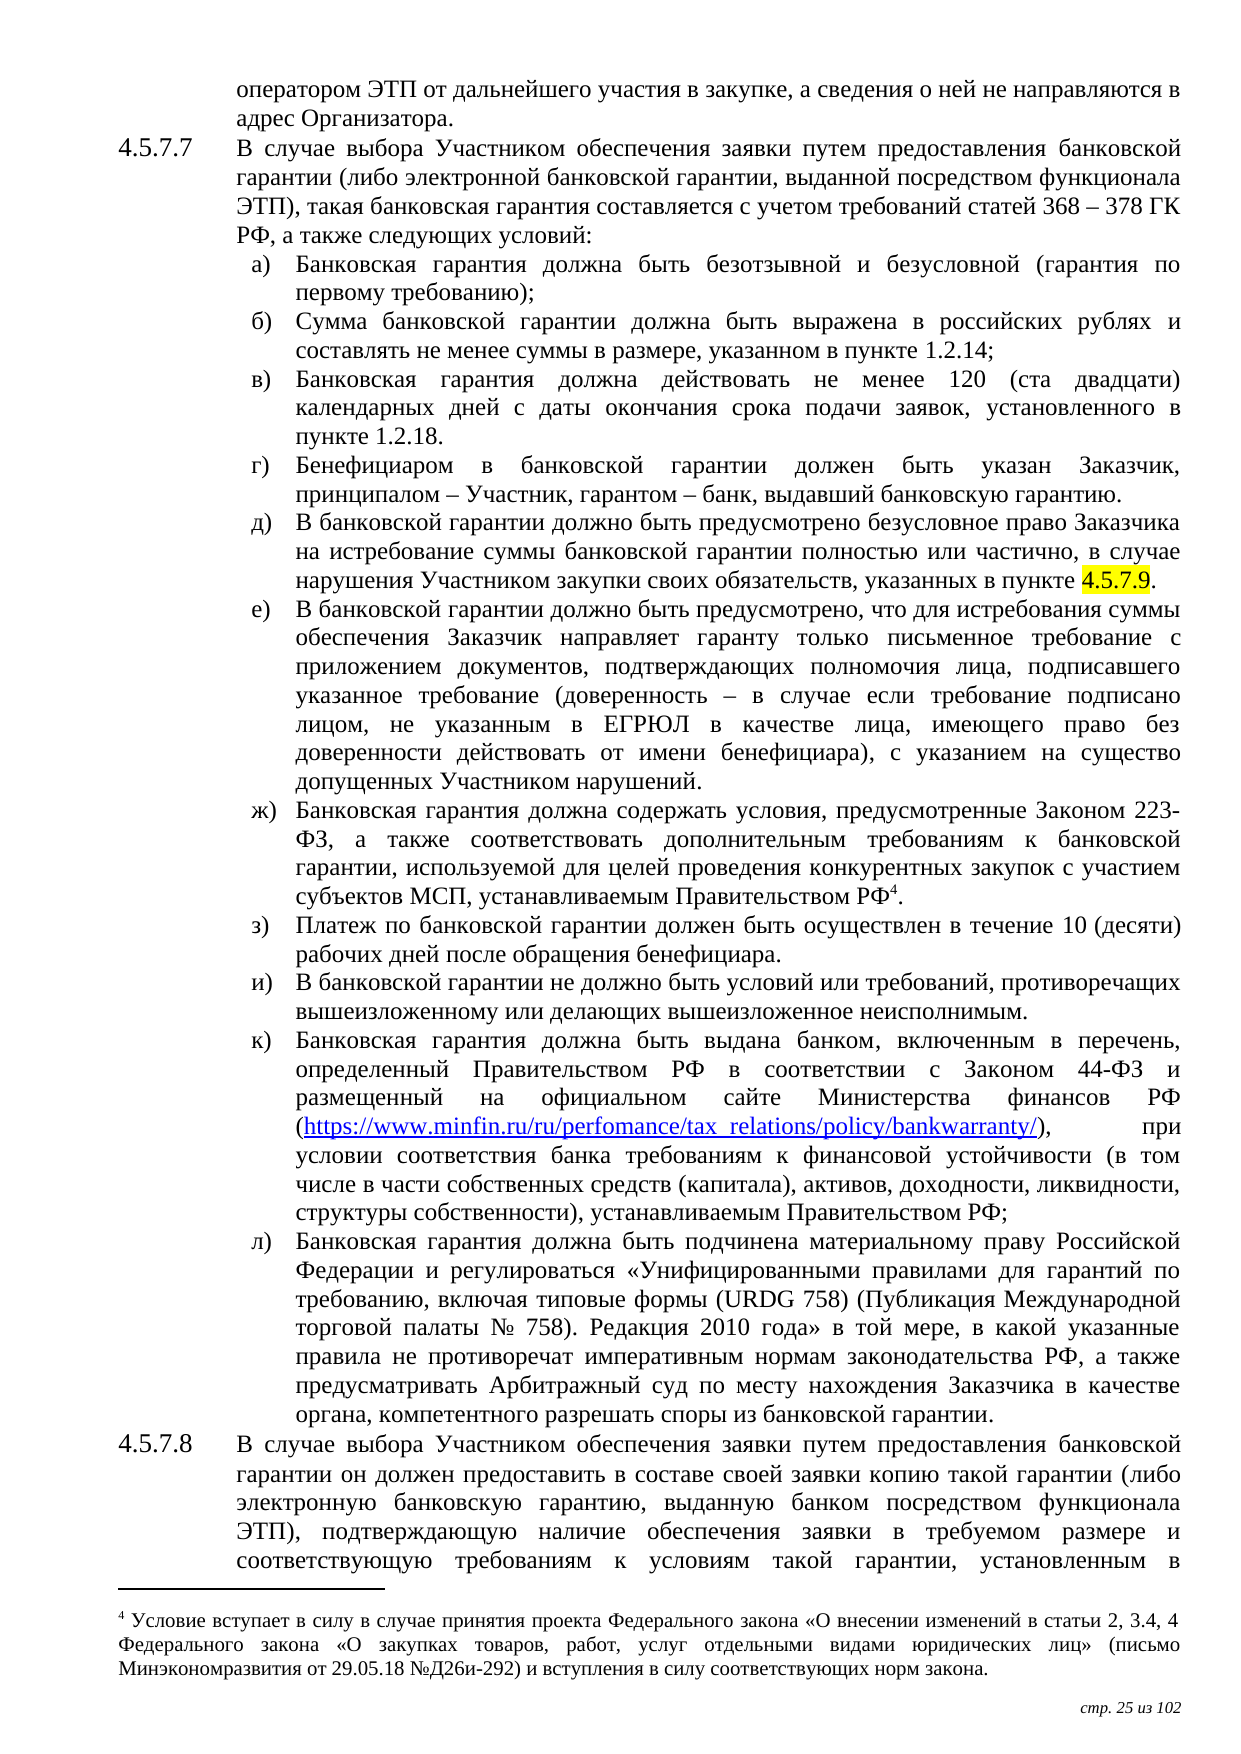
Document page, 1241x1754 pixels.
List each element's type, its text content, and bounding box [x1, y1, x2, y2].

text В банковской гарантии не должно быть условий или требований, противоречащих вышеизложенному или делающих вышеизложенное неисполнимым. [251, 967, 1181, 1025]
text Банковская гарантия должна содержать условия, предусмотренные Законом 223-ФЗ, а также соответствовать дополнительным требованиям к банковской гарантии, используемой для целей проведения конкурентных закупок с участием субъектов МСП, устанавливаемым Правительством РФ. [251, 795, 1181, 910]
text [118, 74, 1181, 131]
text Банковская гарантия должна быть выдана банком, включенным в перечень, определенный Правительством РФ в соответствии с Законом 44-ФЗ и размещенный на официальном сайте Министерства финансов РФ (https://www.minfin.ru/ru/perfomance/tax_relations/policy/bankwarranty/), при условии соответствия банка требованиям к финансовой устойчивости (в том числе в части собственных средств (капитала), активов, доходности, ликвидности, структуры собственности), устанавливаемым Правительством РФ; [251, 1025, 1181, 1226]
text Бенефициаром в банковской гарантии должен быть указан Заказчик, принципалом – Участник, гарантом – банк, выдавший банковскую гарантию. [251, 450, 1181, 507]
text Банковская гарантия должна действовать не менее 120 (ста двадцати) календарных дней с даты окончания срока подачи заявок, установленного в пункте 1.2.18. [251, 364, 1181, 450]
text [118, 1427, 1181, 1574]
text В случае выбора Участником обеспечения заявки путем предоставления банковской гарантии (либо электронной банковской гарантии, выданной посредством функционала ЭТП), такая банковская гарантия составляется с учетом требований статей 368 – 378 ГК РФ, а также следующих условий: [118, 131, 1181, 249]
text В банковской гарантии должно быть предусмотрено, что для истребования суммы обеспечения Заказчик направляет гаранту только письменное требование с приложением документов, подтверждающих полномочия лица, подписавшего указанное требование (доверенность – в случае если требование подписано лицом, не указанным в ЕГРЮЛ в качестве лица, имеющего право без доверенности действовать от имени бенефициара), с указанием на существо допущенных Участником нарушений. [251, 594, 1181, 795]
text Сумма банковской гарантии должна быть выражена в российских рублях и составлять не менее суммы в размере, указанном в пункте 1.2.14; [251, 306, 1181, 364]
text Банковская гарантия должна быть безотзывной и безусловной (гарантия по первому требованию); [251, 249, 1181, 306]
text Платеж по банковской гарантии должен быть осуществлен в течение 10 (десяти) рабочих дней после обращения бенефициара. [251, 910, 1181, 967]
text Банковская гарантия должна быть подчинена материальному праву Российской Федерации и регулироваться «Унифицированными правилами для гарантий по требованию, включая типовые формы (URDG 758) (Публикация Международной торговой палаты № 758). Редакция 2010 года» в той мере, в какой указанные правила не противоречат императивным нормам законодательства РФ, а также предусматривать Арбитражный суд по месту нахождения Заказчика в качестве органа, компетентного разрешать споры из банковской гарантии. [251, 1226, 1181, 1427]
text В банковской гарантии должно быть предусмотрено безусловное право Заказчика на истребование суммы банковской гарантии полностью или частично, в случае нарушения Участником закупки своих обязательств, указанных в пункте 4.5.7.9. [251, 507, 1181, 594]
